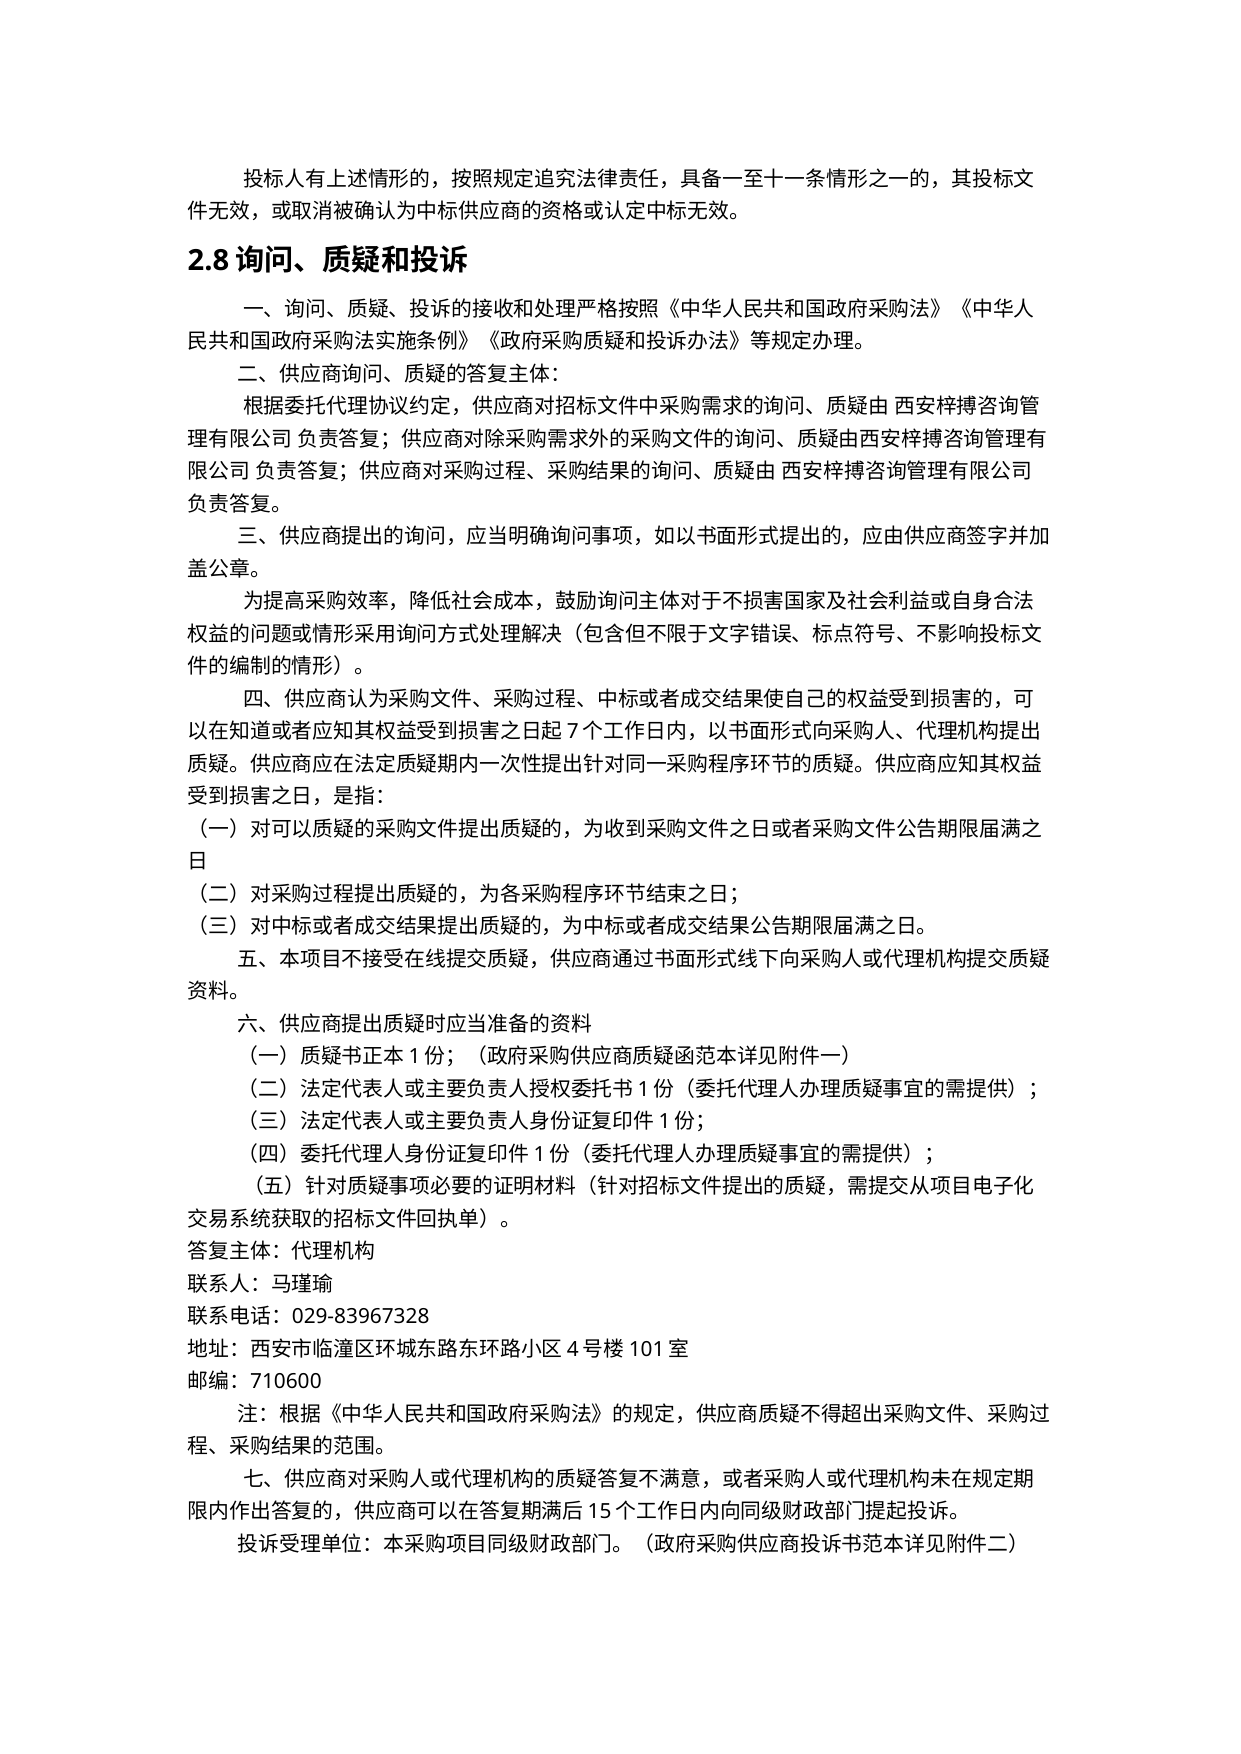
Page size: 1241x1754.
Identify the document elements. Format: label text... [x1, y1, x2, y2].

text （一）对可以质疑的采购文件提出质疑的，为收到采购文件之日或者采购文件公告期限届满之日 [187, 812, 1053, 877]
text （一）质疑书正本1份；（政府采购供应商质疑函范本详见附件一） [187, 1039, 1053, 1072]
text 联系人：马瑾瑜 [187, 1267, 1053, 1299]
text （三）法定代表人或主要负责人身份证复印件1份； [187, 1104, 1053, 1137]
text 一、询问、质疑、投诉的接收和处理严格按照《中华人民共和国政府采购法》《中华人民共和国政府采购法实施条例》《政府采购质疑和投诉办法》等规定办理。 [187, 292, 1053, 357]
text 二、供应商询问、质疑的答复主体： [187, 357, 1053, 389]
text 地址：西安市临潼区环城东路东环路小区4号楼101室 [187, 1332, 1053, 1364]
text 为提高采购效率，降低社会成本，鼓励询问主体对于不损害国家及社会利益或自身合法权益的问题或情形采用询问方式处理解决（包含但不限于文字错误、标点符号、不影响投标文件的编制的情形）。 [187, 584, 1053, 682]
text 2.8询问、质疑和投诉 [187, 227, 1053, 292]
text 六、供应商提出质疑时应当准备的资料 [187, 1007, 1053, 1039]
text 四、供应商认为采购文件、采购过程、中标或者成交结果使自己的权益受到损害的，可以在知道或者应知其权益受到损害之日起7个工作日内，以书面形式向采购人、代理机构提出质疑。供应商应在法定质疑期内一次性提出针对同一采购程序环节的质疑。供应商应知其权益受到损害之日，是指： [187, 682, 1053, 812]
text 答复主体：代理机构 [187, 1234, 1053, 1267]
text 七、供应商对采购人或代理机构的质疑答复不满意，或者采购人或代理机构未在规定期限内作出答复的，供应商可以在答复期满后15个工作日内向同级财政部门提起投诉。 [187, 1462, 1053, 1527]
text 五、本项目不接受在线提交质疑，供应商通过书面形式线下向采购人或代理机构提交质疑资料。 [187, 942, 1053, 1007]
text 根据委托代理协议约定，供应商对招标文件中采购需求的询问、质疑由 西安梓搏咨询管理有限公司 负责答复；供应商对除采购需求外的采购文件的询问、质疑由西安梓搏咨询管理有限公司 负责答复；供应商对采购过程、采购结果的询问、质疑由 西安梓搏咨询管理有限公司 负责答复。 [187, 389, 1053, 519]
text 投诉受理单位：本采购项目同级财政部门。（政府采购供应商投诉书范本详见附件二） [187, 1527, 1053, 1559]
text 邮编：710600 [187, 1364, 1053, 1397]
text （三）对中标或者成交结果提出质疑的，为中标或者成交结果公告期限届满之日。 [187, 909, 1053, 942]
text （二）对采购过程提出质疑的，为各采购程序环节结束之日； [187, 877, 1053, 909]
text （二）法定代表人或主要负责人授权委托书1份（委托代理人办理质疑事宜的需提供）； [187, 1072, 1053, 1104]
text （五）针对质疑事项必要的证明材料（针对招标文件提出的质疑，需提交从项目电子化交易系统获取的招标文件回执单）。 [187, 1169, 1053, 1234]
text 注：根据《中华人民共和国政府采购法》的规定，供应商质疑不得超出采购文件、采购过程、采购结果的范围。 [187, 1397, 1053, 1462]
text 联系电话：029-83967328 [187, 1299, 1053, 1332]
text （四）委托代理人身份证复印件1份（委托代理人办理质疑事宜的需提供）； [187, 1137, 1053, 1169]
text 三、供应商提出的询问，应当明确询问事项，如以书面形式提出的，应由供应商签字并加盖公章。 [187, 519, 1053, 584]
text 投标人有上述情形的，按照规定追究法律责任，具备一至十一条情形之一的，其投标文件无效，或取消被确认为中标供应商的资格或认定中标无效。 [187, 162, 1053, 227]
